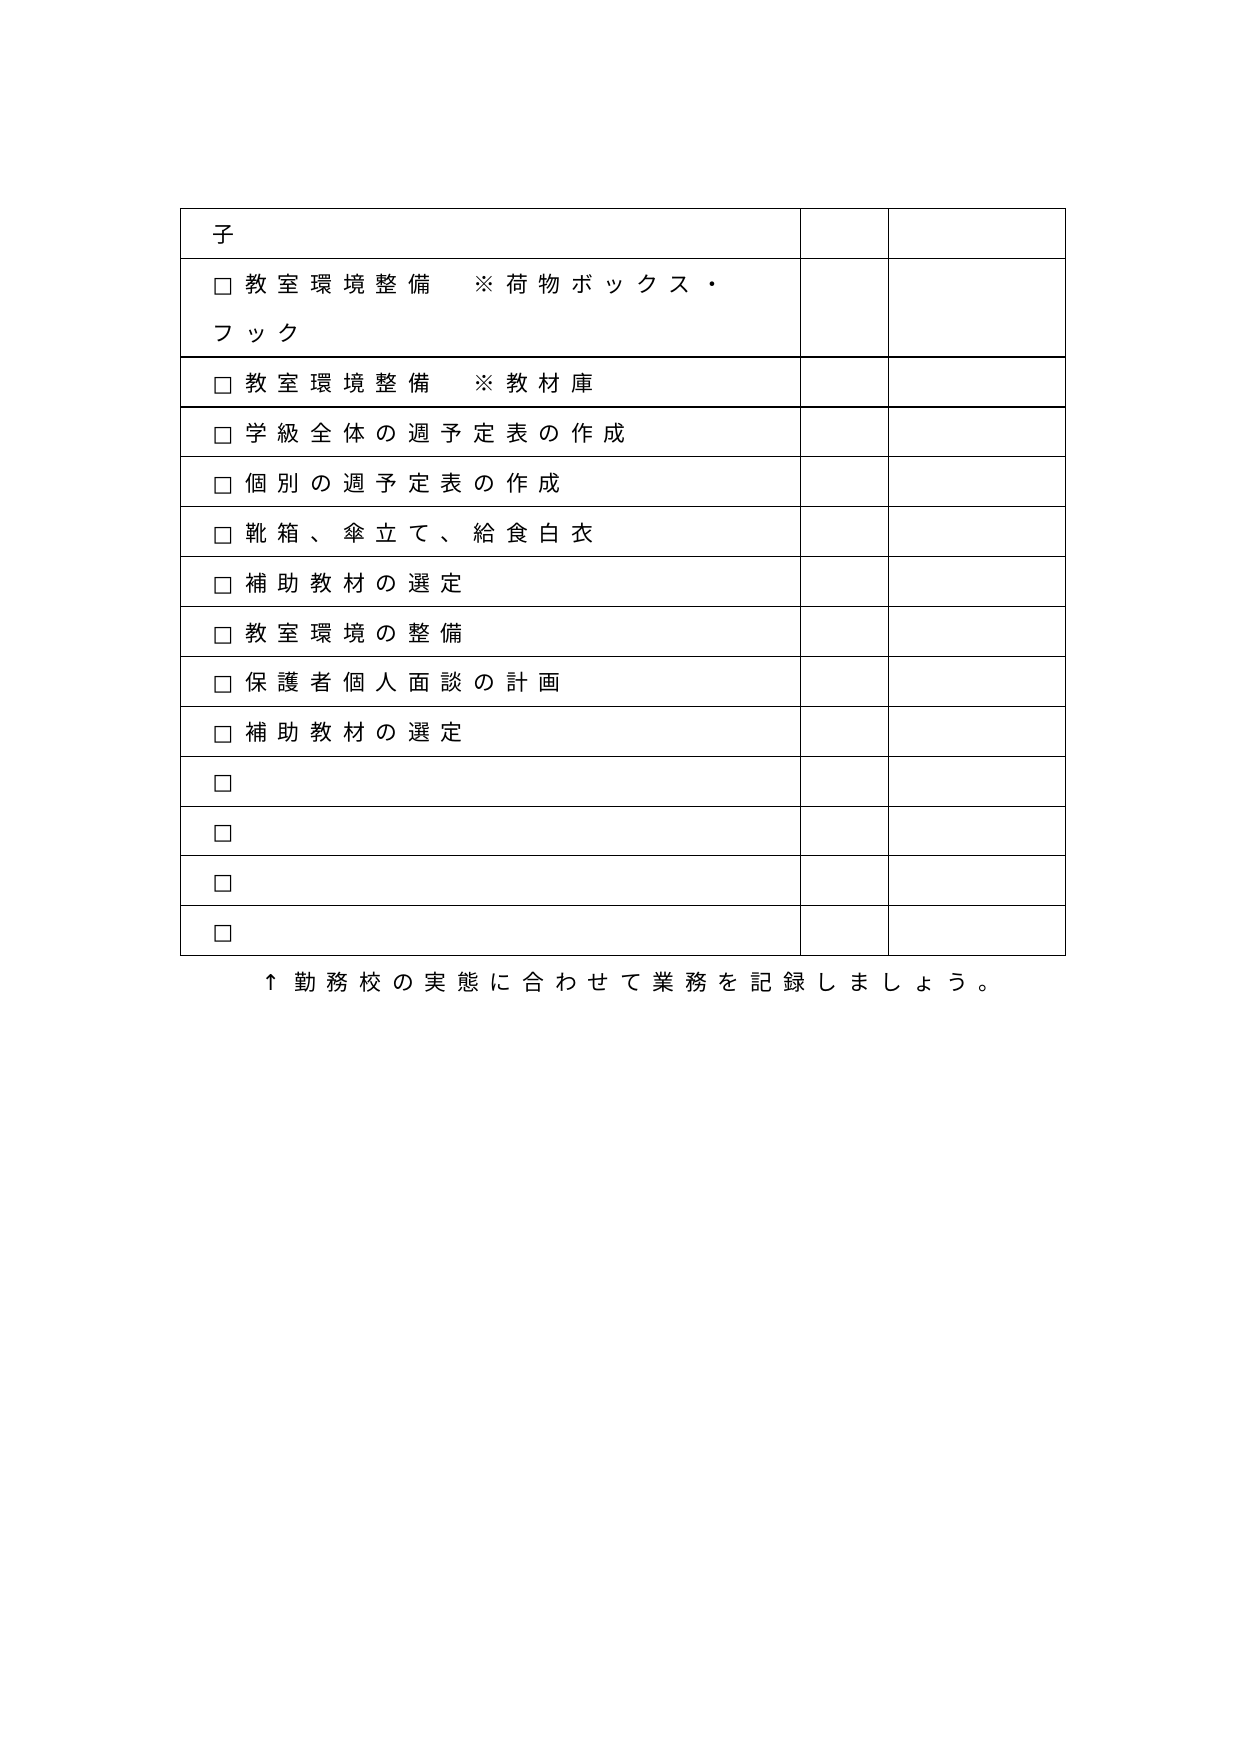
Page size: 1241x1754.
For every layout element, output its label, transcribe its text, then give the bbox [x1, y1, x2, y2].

table_cell [801, 757, 888, 806]
table_cell □教室環境整備 ※荷物ボックス・フック [181, 259, 800, 356]
table_cell [889, 358, 1065, 406]
table_cell □補助教材の選定 [181, 557, 800, 606]
table_cell □ [181, 757, 800, 806]
table_cell [801, 507, 888, 556]
table_cell □ [181, 807, 800, 855]
table_cell □保護者個人面談の計画 [181, 657, 800, 706]
table_cell [801, 906, 888, 955]
table_cell [889, 557, 1065, 606]
table_cell [889, 807, 1065, 855]
table_cell [801, 209, 888, 258]
table_cell [801, 408, 888, 456]
table_cell [889, 757, 1065, 806]
table_cell [889, 209, 1065, 258]
table_cell □教室環境の整備 [181, 607, 800, 656]
table_cell [889, 707, 1065, 756]
text ↑勤務校の実態に合わせて業務を記録しましょう。 [180, 956, 1060, 1005]
table_cell [889, 507, 1065, 556]
table_cell [801, 457, 888, 506]
table_cell [889, 259, 1065, 356]
table_cell [801, 259, 888, 356]
table_cell [889, 457, 1065, 506]
table_cell □靴箱、傘立て、給食白衣 [181, 507, 800, 556]
table_cell [801, 807, 888, 855]
table_cell [801, 557, 888, 606]
table_cell □学級全体の週予定表の作成 [181, 408, 800, 456]
table_cell □教室環境整備 ※教材庫 [181, 358, 800, 406]
table_cell [801, 856, 888, 905]
table_cell [889, 408, 1065, 456]
table_cell □ [181, 856, 800, 905]
table_cell □ [181, 906, 800, 955]
table_cell □補助教材の選定 [181, 707, 800, 756]
table_cell [889, 856, 1065, 905]
table_cell [889, 657, 1065, 706]
table_cell [801, 358, 888, 406]
table_cell [801, 607, 888, 656]
table_cell □教室環境整備 ※ロッカー・机・椅子 [181, 209, 800, 258]
table_cell [889, 906, 1065, 955]
table_cell [889, 607, 1065, 656]
table_cell [801, 707, 888, 756]
table_cell [801, 657, 888, 706]
table_cell □個別の週予定表の作成 [181, 457, 800, 506]
